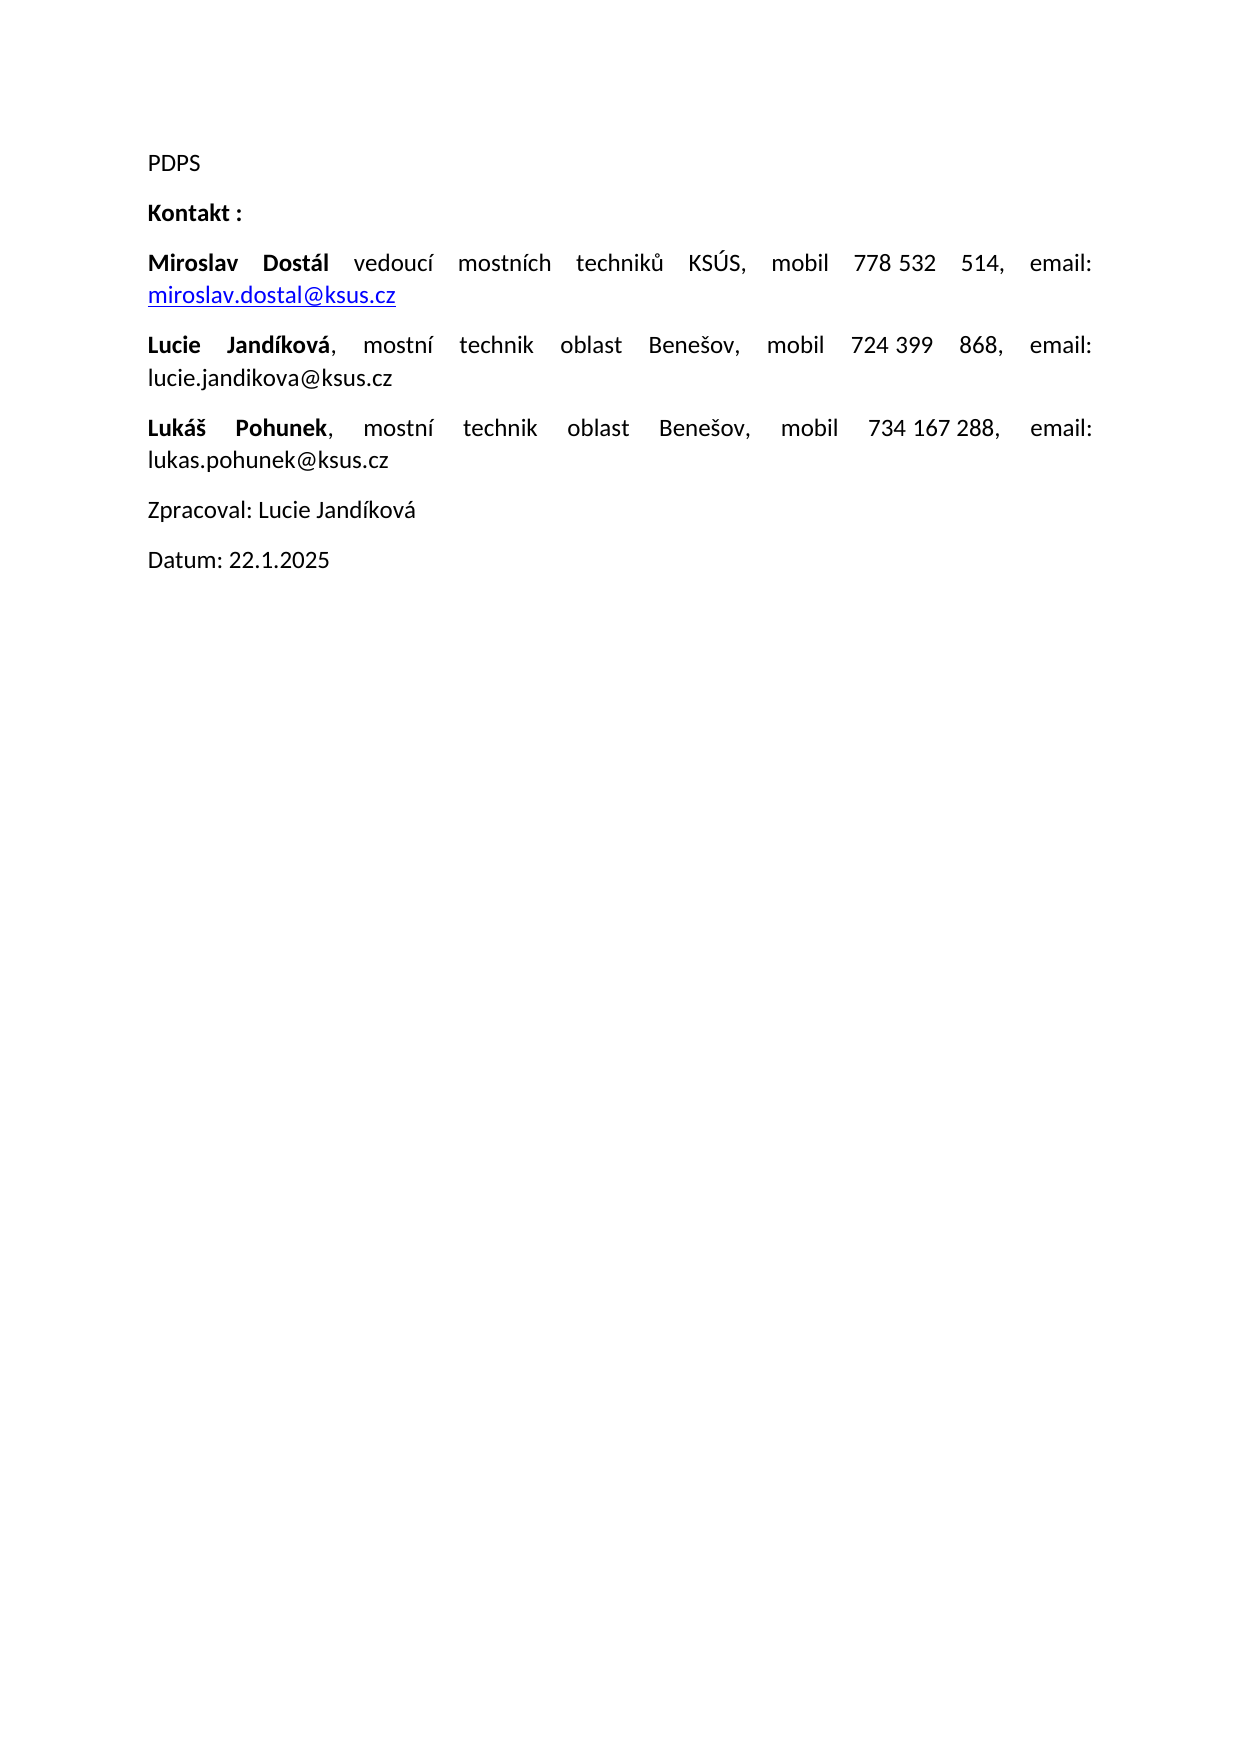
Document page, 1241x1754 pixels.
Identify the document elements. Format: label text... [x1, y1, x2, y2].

text Miroslav Dostál vedoucí mostních techniků KSÚS, mobil 778 532 514, email: miroslav.dostal@ksus.cz [148, 247, 1093, 310]
text Zpracoval: Lucie Jandíková [148, 494, 1093, 525]
text Lucie Jandíková, mostní technik oblast Benešov, mobil 724 399 868, email: lucie.jandikova@ksus.cz [148, 329, 1093, 393]
text Lukáš Pohunek, mostní technik oblast Benešov, mobil 734 167 288, email: lukas.pohunek@ksus.cz [148, 412, 1093, 475]
text Datum: 22.1.2025 [148, 544, 1093, 574]
text PDPS [148, 148, 1093, 178]
text Kontakt : [148, 197, 1093, 228]
